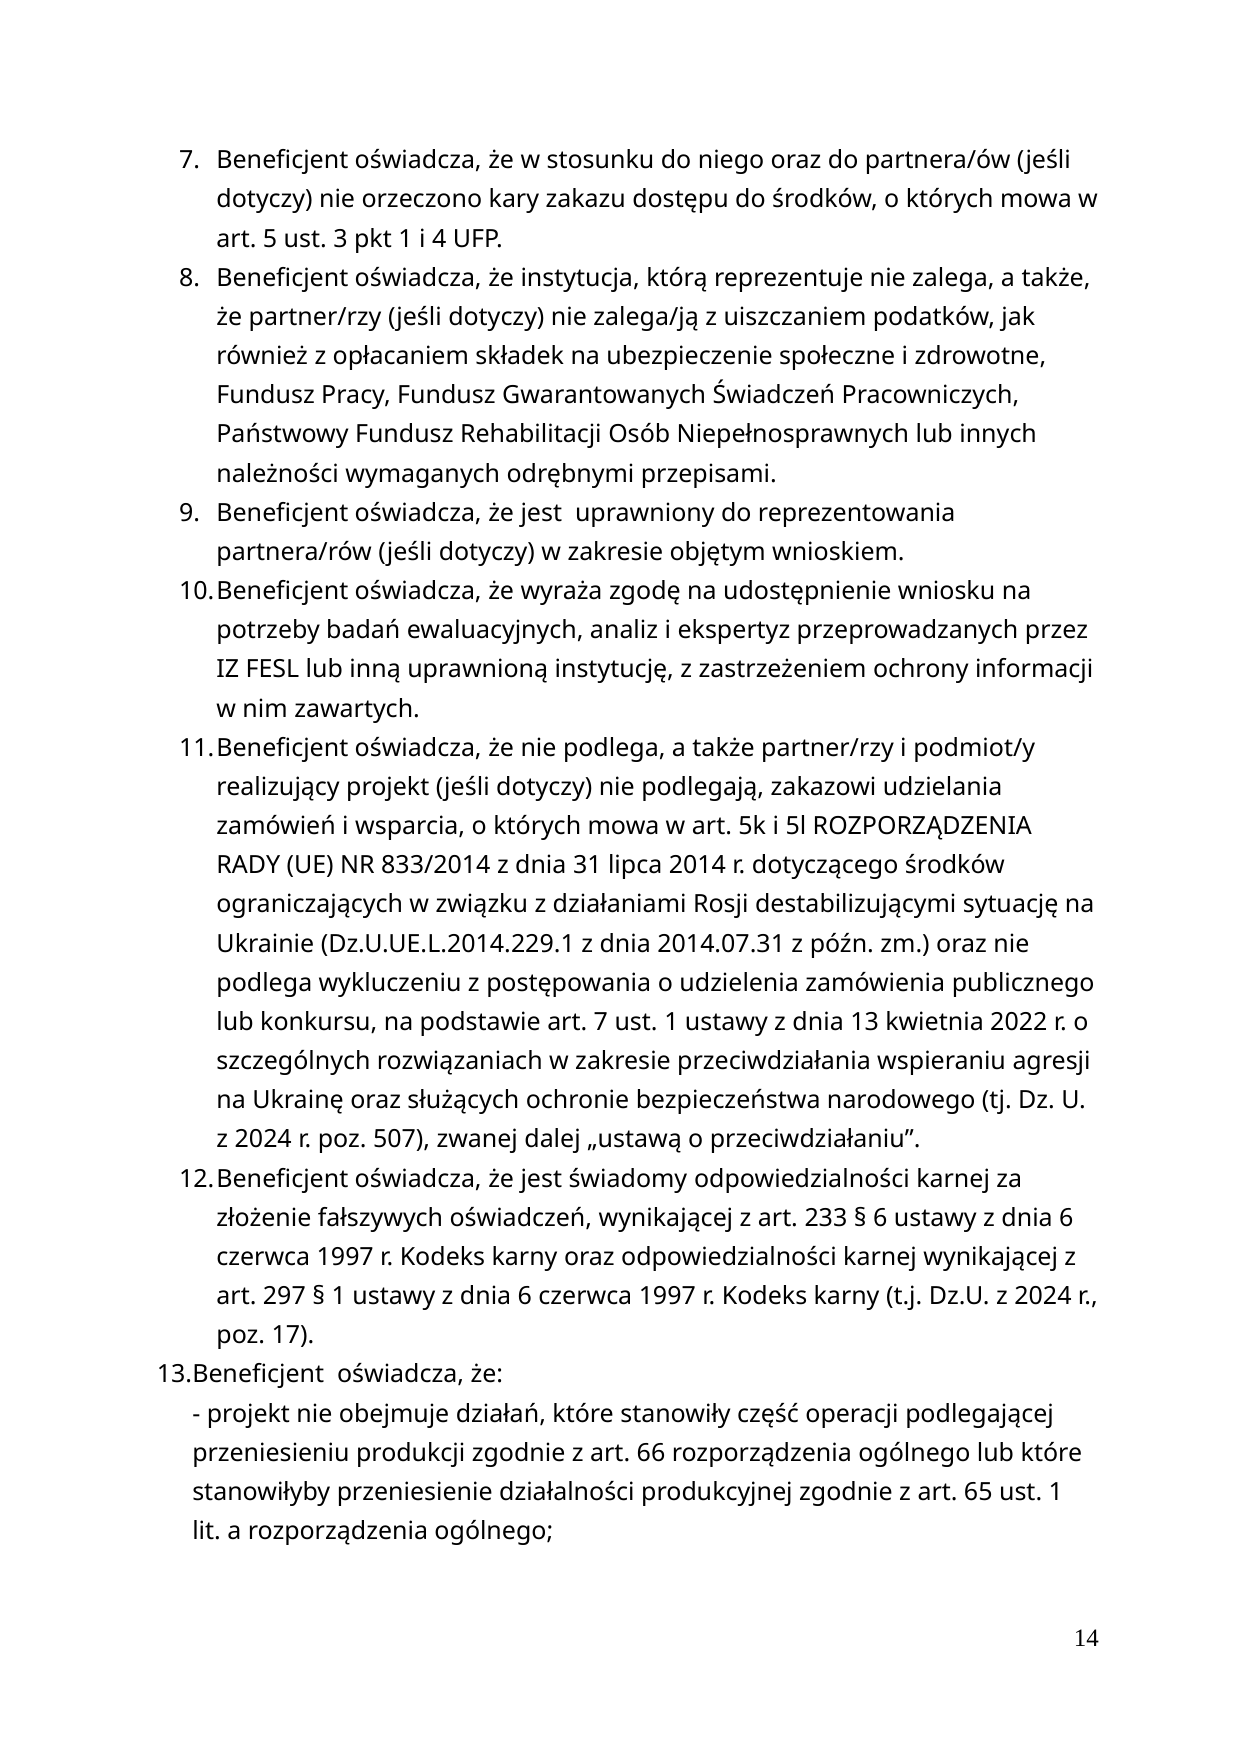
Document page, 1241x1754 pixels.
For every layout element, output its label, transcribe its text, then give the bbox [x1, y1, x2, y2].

list Beneficjent oświadcza, że jest uprawniony do reprezentowania partnera/rów (jeśli dotyczy) w zakresie objętym wnioskiem. [179, 494, 1098, 568]
list Beneficjent oświadcza, że jest świadomy odpowiedzialności karnej za złożenie fałszywych oświadczeń, wynikającej z art. 233 § 6 ustawy z dnia 6 czerwca 1997 r. Kodeks karny oraz odpowiedzialności karnej wynikającej z art. 297 § 1 ustawy z dnia 6 czerwca 1997 r. Kodeks karny (t.j. Dz.U. z 2024 r., poz. 17). [179, 1160, 1098, 1351]
list Beneficjent oświadcza, że: [157, 1356, 1098, 1390]
list Beneficjent oświadcza, że nie podlega, a także partner/rzy i podmiot/y realizujący projekt (jeśli dotyczy) nie podlegają, zakazowi udzielania zamówień i wsparcia, o których mowa w art. 5k i 5l ROZPORZĄDZENIA RADY (UE) NR 833/2014 z dnia 31 lipca 2014 r. dotyczącego środków ograniczających w związku z działaniami Rosji destabilizującymi sytuację na Ukrainie (Dz.U.UE.L.2014.229.1 z dnia 2014.07.31 z późn. zm.) oraz nie podlega wykluczeniu z postępowania o udzielenia zamówienia publicznego lub konkursu, na podstawie art. 7 ust. 1 ustawy z dnia 13 kwietnia 2022 r. o szczególnych rozwiązaniach w zakresie przeciwdziałania wspieraniu agresji na Ukrainę oraz służących ochronie bezpieczeństwa narodowego (tj. Dz. U. z 2024 r. poz. 507), zwanej dalej „ustawą o przeciwdziałaniu”. [179, 729, 1098, 1155]
list Beneficjent oświadcza, że wyraża zgodę na udostępnienie wniosku na potrzeby badań ewaluacyjnych, analiz i ekspertyz przeprowadzanych przez IZ FESL lub inną uprawnioną instytucję, z zastrzeżeniem ochrony informacji w nim zawartych. [179, 573, 1098, 724]
text - projekt nie obejmuje działań, które stanowiły część operacji podlegającej przeniesieniu produkcji zgodnie z art. 66 rozporządzenia ogólnego lub które stanowiłyby przeniesienie działalności produkcyjnej zgodnie z art. 65 ust. 1 lit. a rozporządzenia ogólnego; [192, 1395, 1098, 1547]
list Beneficjent oświadcza, że w stosunku do niego oraz do partnera/ów (jeśli dotyczy) nie orzeczono kary zakazu dostępu do środków, o których mowa w art. 5 ust. 3 pkt 1 i 4 UFP. [179, 142, 1098, 254]
list Beneficjent oświadcza, że instytucja, którą reprezentuje nie zalega, a także, że partner/rzy (jeśli dotyczy) nie zalega/ją z uiszczaniem podatków, jak również z opłacaniem składek na ubezpieczenie społeczne i zdrowotne, Fundusz Pracy, Fundusz Gwarantowanych Świadczeń Pracowniczych, Państwowy Fundusz Rehabilitacji Osób Niepełnosprawnych lub innych należności wymaganych odrębnymi przepisami. [179, 259, 1098, 489]
